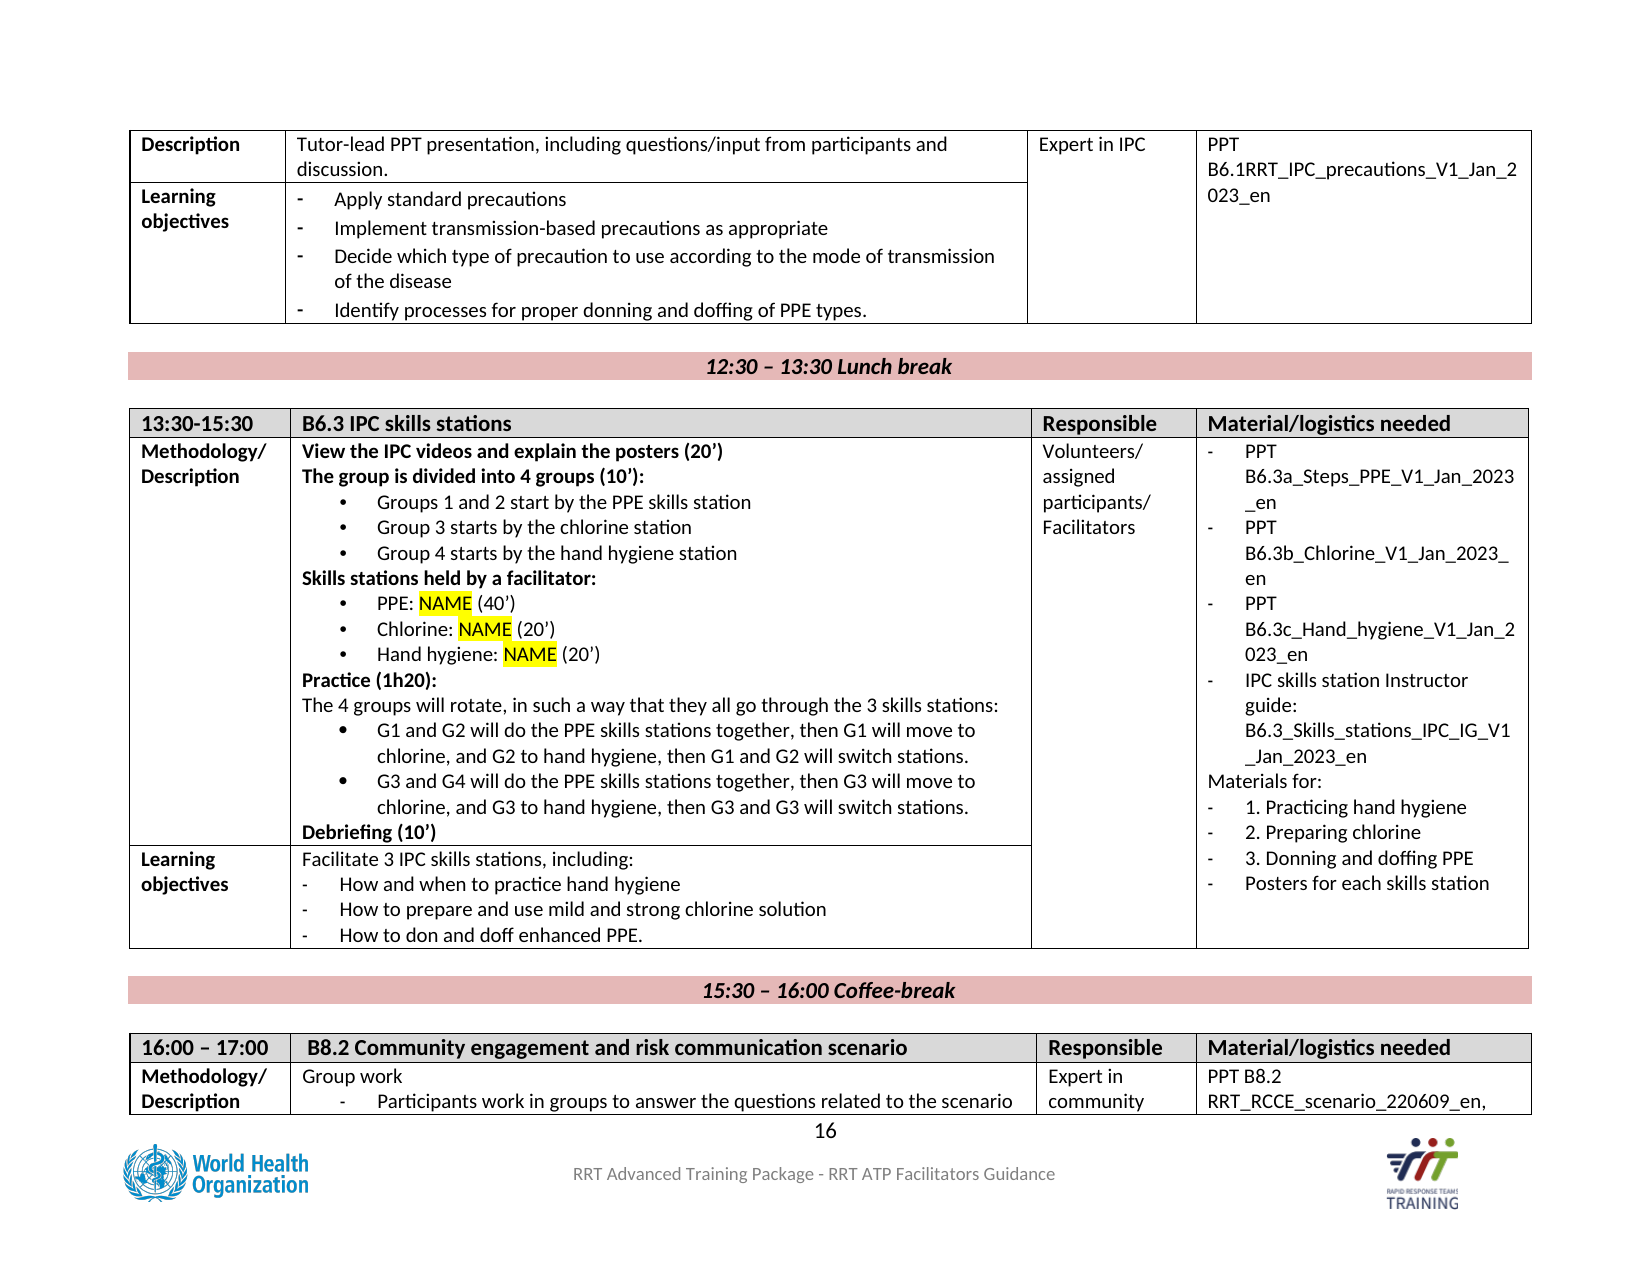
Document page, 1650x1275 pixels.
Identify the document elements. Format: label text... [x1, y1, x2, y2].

table_cell PPT B6.3a_Steps_PPE_V1_Jan_2023_en PPT B6.3b_Chlorine_V1_Jan_2023_en PPT B6.3c_Hand_hygiene_V1_Jan_2023_en IPC skills station Instructor guide: B6.3_Skills_stations_IPC_IG_V1_Jan_2023_en Materials for: 1. Practicing hand hygiene 2. Preparing chlorine 3. Donning and doffing PPE Posters for each skills station [1197, 438, 1528, 947]
table_header 15:30 – 16:00 Coffee-break [128, 976, 1532, 1004]
table_cell Apply standard precautions Implement transmission-based precautions as appropriate Decide which type of precaution to use according to the mode of transmission of the disease Identify processes for proper donning and doffing of PPE types. [286, 183, 1027, 323]
table_cell Description [131, 131, 285, 182]
table_header Responsible [1037, 1034, 1196, 1062]
picture [123, 1144, 308, 1202]
table_cell Learning objectives [130, 846, 290, 947]
table_header 13:30-15:30 [130, 409, 290, 437]
table_cell Methodology/ Description [130, 438, 290, 845]
table_cell Expert in IPC [1028, 131, 1196, 323]
table_header B8.2 Community engagement and risk communication scenario [291, 1034, 1036, 1062]
table_header 16:00 – 17:00 [131, 1034, 290, 1062]
table_cell Group work Participants work in groups to answer the questions related to the scenario [291, 1063, 1036, 1114]
table_cell Facilitate 3 IPC skills stations, including: How and when to practice hand hygiene How to prepare and use mild and strong chlorine solution How to don and doff enhanced PPE. [291, 846, 1031, 947]
table_cell Methodology/ Description [131, 1063, 290, 1114]
table_cell Learning objectives [131, 183, 285, 323]
table_header B6.3 IPC skills stations [291, 409, 1031, 437]
table_cell Tutor-lead PPT presentation, including questions/input from participants and discussion. [286, 131, 1027, 182]
table_header Material/logistics needed [1197, 1034, 1531, 1062]
table_header 12:30 – 13:30 Lunch break [128, 352, 1532, 380]
table_cell PPT B6.1RRT_IPC_precautions_V1_Jan_2023_en [1197, 131, 1531, 323]
table_cell PPT B8.2 RRT_RCCE_scenario_220609_en, B8.2 RRT_RCCE_scenario_V1_Jan_2023_en [1197, 1063, 1531, 1114]
table_header Responsible [1032, 409, 1196, 437]
table_cell Volunteers/ assigned participants/ Facilitators [1032, 438, 1196, 947]
table_cell Expert in community engagement/Expert in risk communication [1037, 1063, 1196, 1114]
table_cell View the IPC videos and explain the posters (20’) The group is divided into 4 groups (10’): Groups 1 and 2 start by the PPE skills station Group 3 starts by the chlorine station Group 4 starts by the hand hygiene station Skills stations held by a facilitator: PPE: NAME (40’) Chlorine: NAME (20’) Hand hygiene: NAME (20’) Practice (1h20): The 4 groups will rotate, in such a way that they all go through the 3 skills stations: G1 and G2 will do the PPE skills stations together, then G1 will move to chlorine, and G2 to hand hygiene, then G1 and G2 will switch stations. G3 and G4 will do the PPE skills stations together, then G3 will move to chlorine, and G3 to hand hygiene, then G3 and G3 will switch stations. Debriefing (10’) [291, 438, 1031, 845]
table_header Material/logistics needed [1197, 409, 1528, 437]
